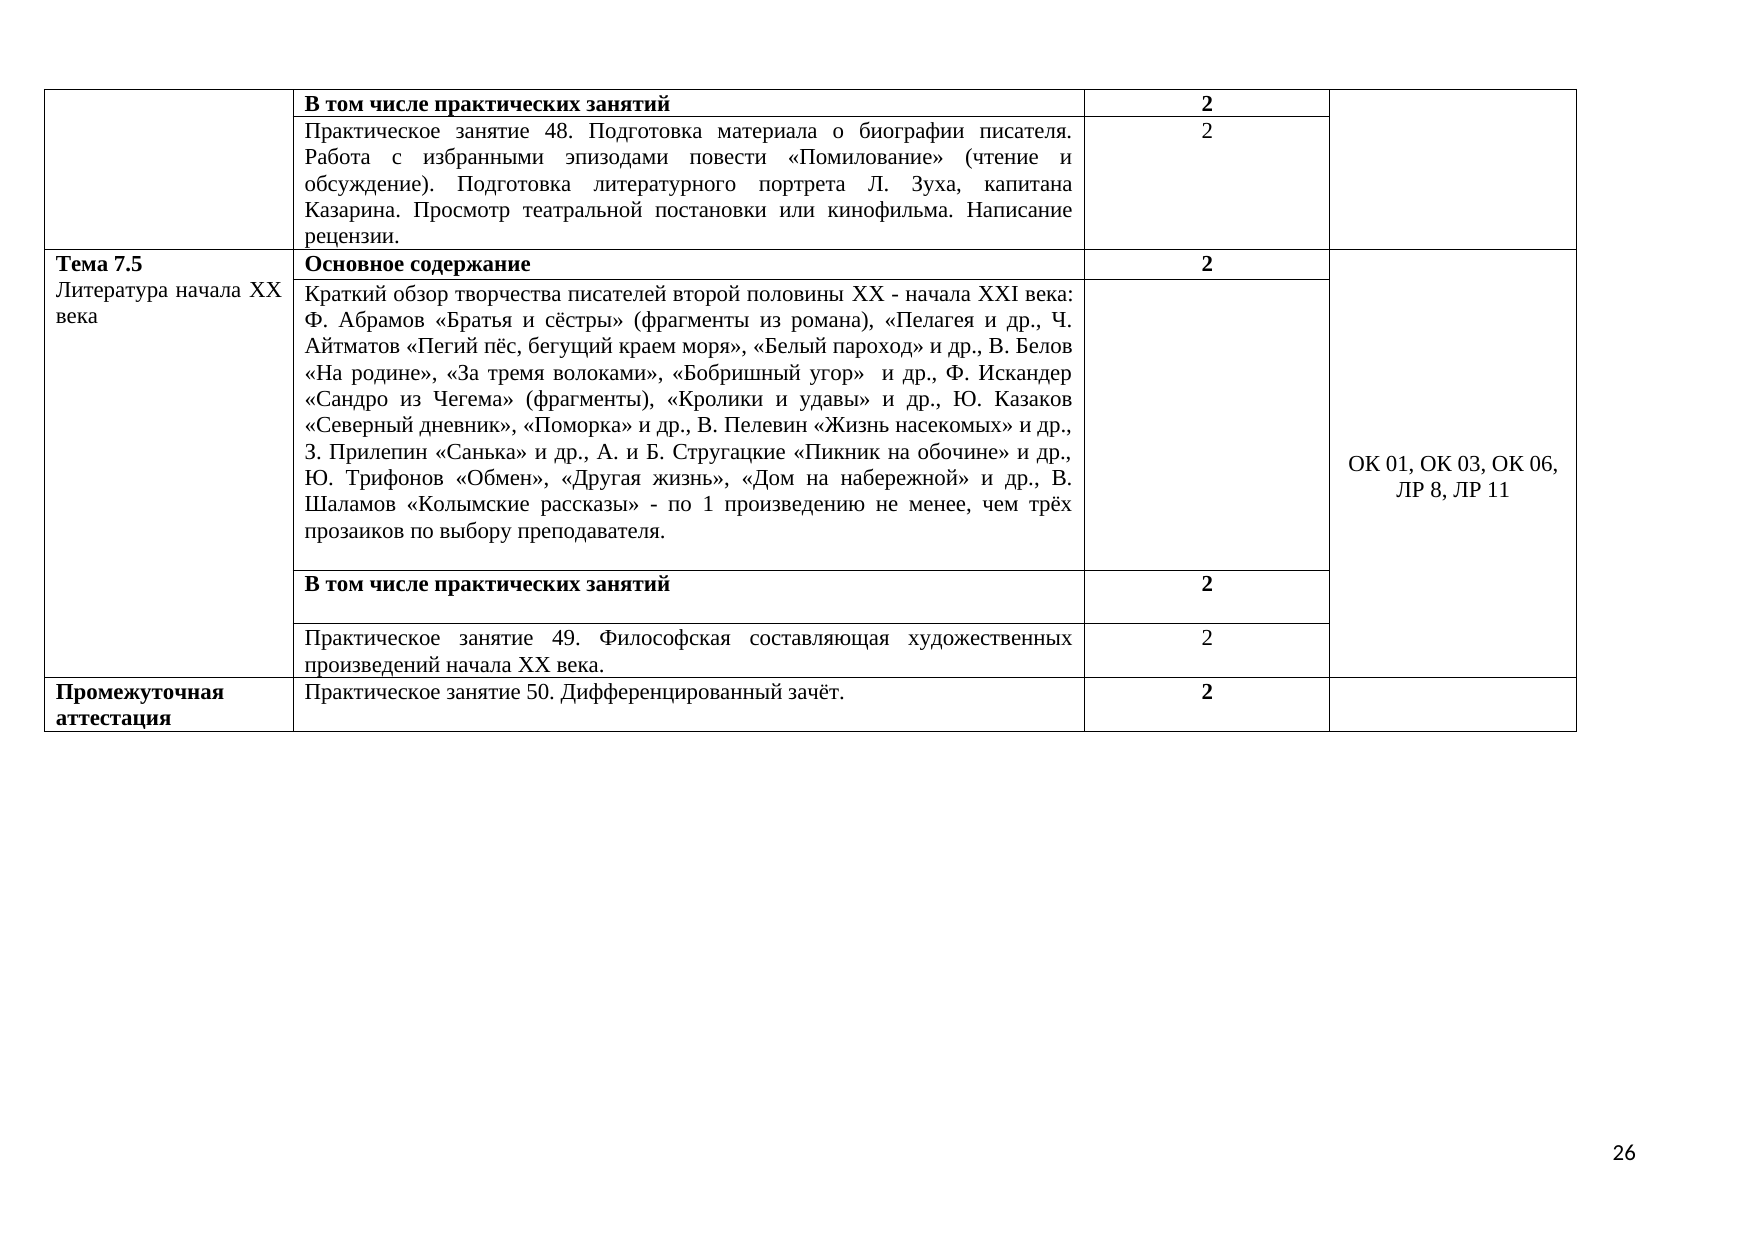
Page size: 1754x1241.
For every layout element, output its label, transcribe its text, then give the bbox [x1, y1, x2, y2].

table_cell Тема 7.5 Литература начала XX века [45, 250, 293, 677]
table_cell [1085, 280, 1329, 569]
table_cell 2 [1085, 250, 1329, 278]
table_cell Промежуточная аттестация [45, 678, 293, 731]
table_cell 2 [1085, 117, 1329, 249]
table_cell 2 [1085, 678, 1329, 731]
table_cell Краткий обзор творчества писателей второй половины XX - начала XXI века: Ф. Абрамов «Братья и сёстры» (фрагменты из романа), «Пелагея и др., Ч. Айтматов «Пегий пёс, бегущий краем моря», «Белый пароход» и др., В. Белов «На родине», «За тремя волоками», «Бобришный угор» и др., Ф. Искандер «Сандро из Чегема» (фрагменты), «Кролики и удавы» и др., Ю. Казаков «Северный дневник», «Поморка» и др., В. Пелевин «Жизнь насекомых» и др., З. Прилепин «Санька» и др., А. и Б. Стругацкие «Пикник на обочине» и др., Ю. Трифонов «Обмен», «Другая жизнь», «Дом на набережной» и др., В. Шаламов «Колымские рассказы» - по 1 произведению не менее, чем трёх прозаиков по выбору преподавателя. [294, 280, 1084, 569]
table_cell Практическое занятие 49. Философская составляющая художественных произведений начала XX века. [294, 624, 1084, 677]
table_cell ОК 01, ОК 03, ОК 06, ЛР 8, ЛР 11 [1330, 250, 1576, 677]
table_cell Практическое занятие 48. Подготовка материала о биографии писателя. Работа с избранными эпизодами повести «Помилование» (чтение и обсуждение). Подготовка литературного портрета Л. Зуха, капитана Казарина. Просмотр театральной постановки или кинофильма. Написание рецензии. [294, 117, 1084, 249]
table_cell 2 [1085, 90, 1329, 116]
table_cell [1330, 678, 1576, 731]
table_cell В том числе практических занятий [294, 571, 1084, 623]
table_cell Основное содержание [294, 250, 1084, 278]
table_cell В том числе практических занятий [294, 90, 1084, 116]
table_cell 2 [1085, 624, 1329, 677]
table_cell Практическое занятие 50. Дифференцированный зачёт. [294, 678, 1084, 731]
table_cell 2 [1085, 571, 1329, 623]
